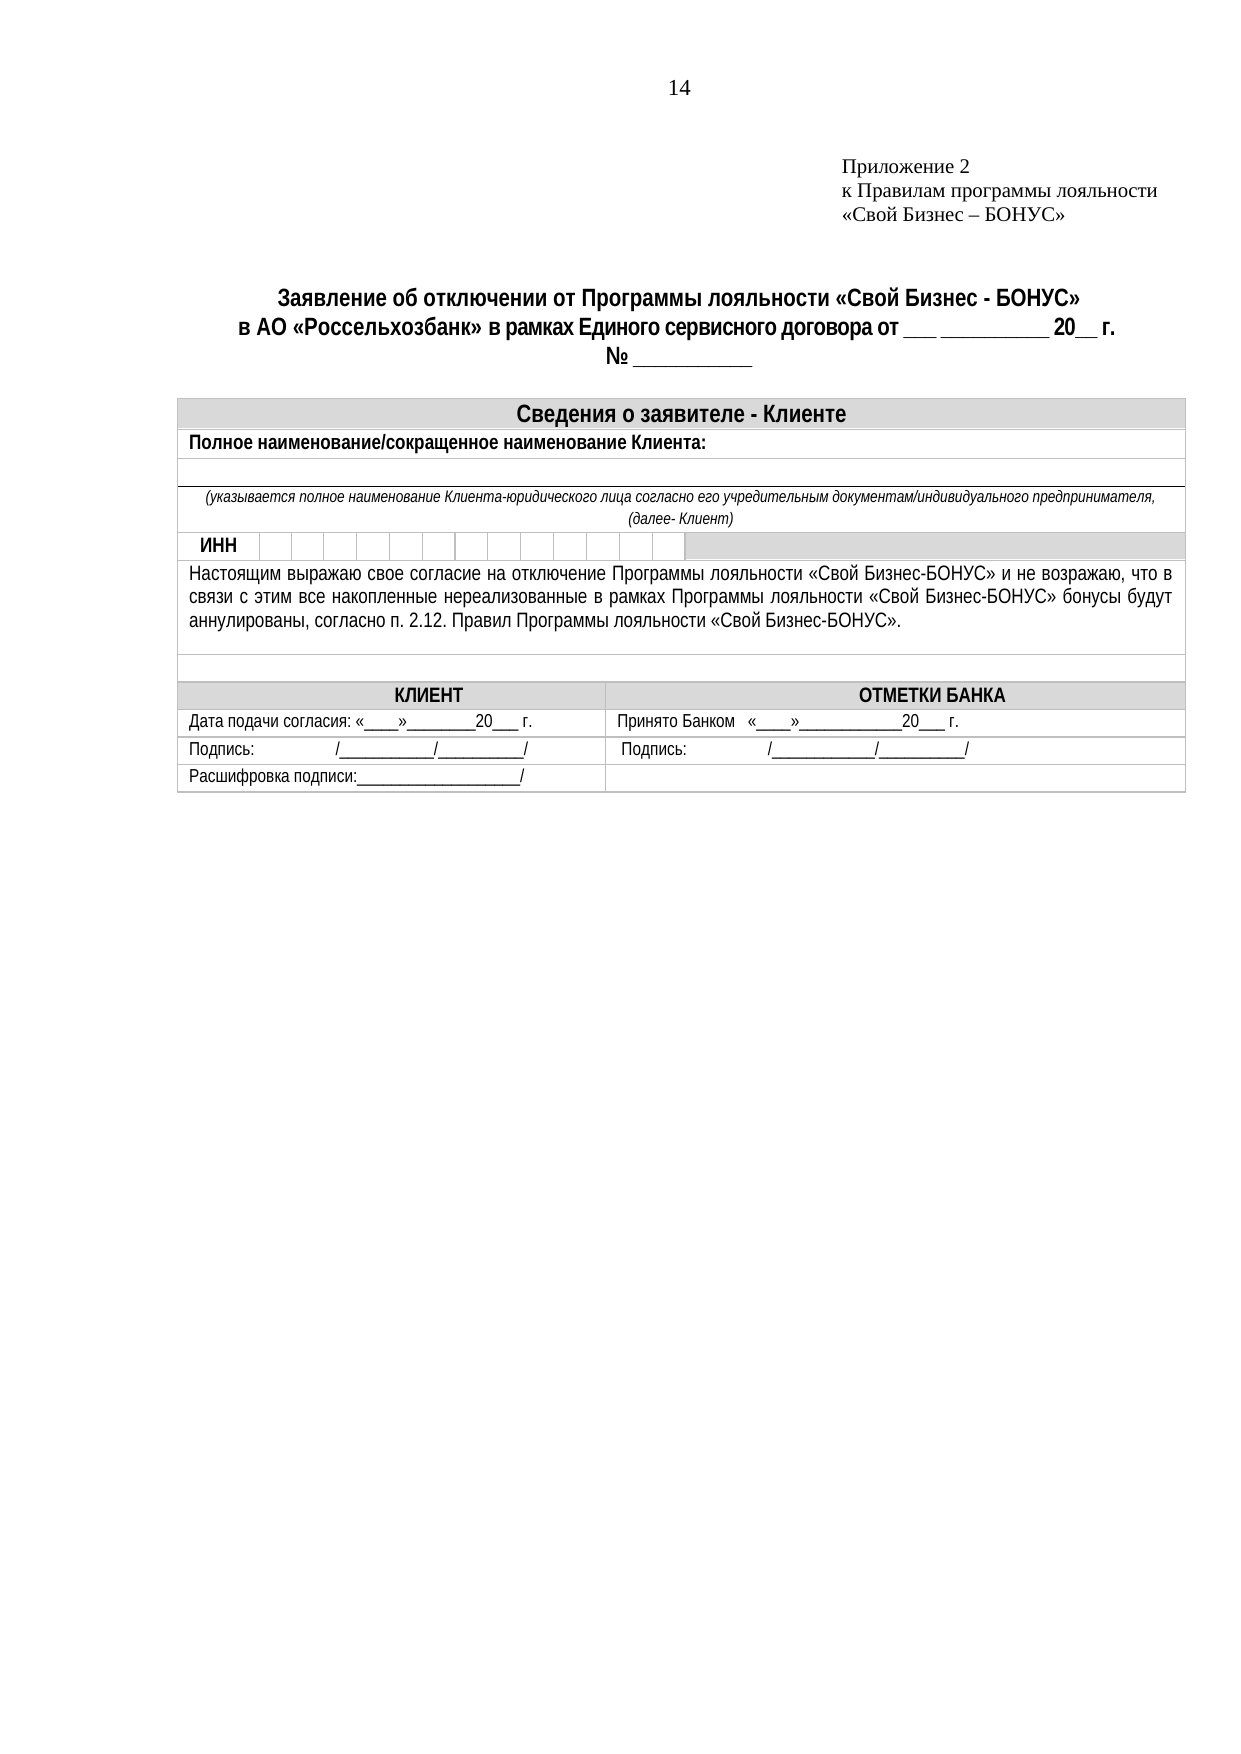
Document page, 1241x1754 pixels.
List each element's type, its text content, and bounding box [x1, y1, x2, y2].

table_cell [606, 765, 1185, 791]
table_cell Полное наименование/сокращенное наименование Клиента: [178, 430, 1185, 457]
table_cell ОТМЕТКИ БАНКА [606, 683, 1185, 709]
table_cell [456, 533, 487, 559]
table_cell [423, 533, 454, 559]
table_cell Настоящим выражаю свое согласие на отключение Программы лояльности «Свой Бизнес-БОНУС» и не возражаю, что в связи с этим все накопленные нереализованные в рамках Программы лояльности «Свой Бизнес-БОНУС» бонусы будут аннулированы, согласно п. 2.12. Правил Программы лояльности «Свой Бизнес-БОНУС». [178, 561, 1185, 654]
table_cell [260, 533, 291, 559]
table_cell [178, 459, 1185, 486]
table_cell (указывается полное наименование Клиента-юридического лица согласно его учредительным документам/индивидуального предпринимателя, (далее- Клиент) [178, 487, 1185, 532]
text к Правилам программы лояльности «Свой Бизнес – БОНУС» [842, 178, 1181, 226]
text в АО «Россельхозбанк» в рамках Единого сервисного договора от ___ __________ 20__ г. № ___________ [177, 312, 1181, 369]
table_cell [292, 533, 323, 559]
table_cell ИНН [178, 533, 259, 559]
table_cell [653, 533, 684, 559]
table_header Сведения о заявителе - Клиенте [178, 399, 1185, 428]
table_cell [178, 655, 1185, 681]
text Приложение 2 [650, 154, 1181, 178]
table_cell [554, 533, 586, 559]
table_cell [587, 533, 619, 559]
table_cell [390, 533, 422, 559]
table_cell Подпись: /____________/__________/ [606, 738, 1185, 764]
table_cell [521, 533, 553, 559]
text Заявление об отключении от Программы лояльности «Свой Бизнес - БОНУС» [177, 283, 1181, 312]
table_cell Подпись: /___________/__________/ [178, 738, 605, 764]
table_cell [357, 533, 389, 559]
table_cell Дата подачи согласия: «____»________20___ г. [178, 710, 605, 736]
table_cell Расшифровка подписи:___________________/ [178, 765, 605, 791]
table_cell Принято Банком «____»____________20___ г. [606, 710, 1185, 736]
table_cell КЛИЕНТ [178, 683, 605, 709]
table_cell [686, 533, 1185, 559]
table_cell [620, 533, 652, 559]
table_cell [488, 533, 520, 559]
table_cell [324, 533, 356, 559]
